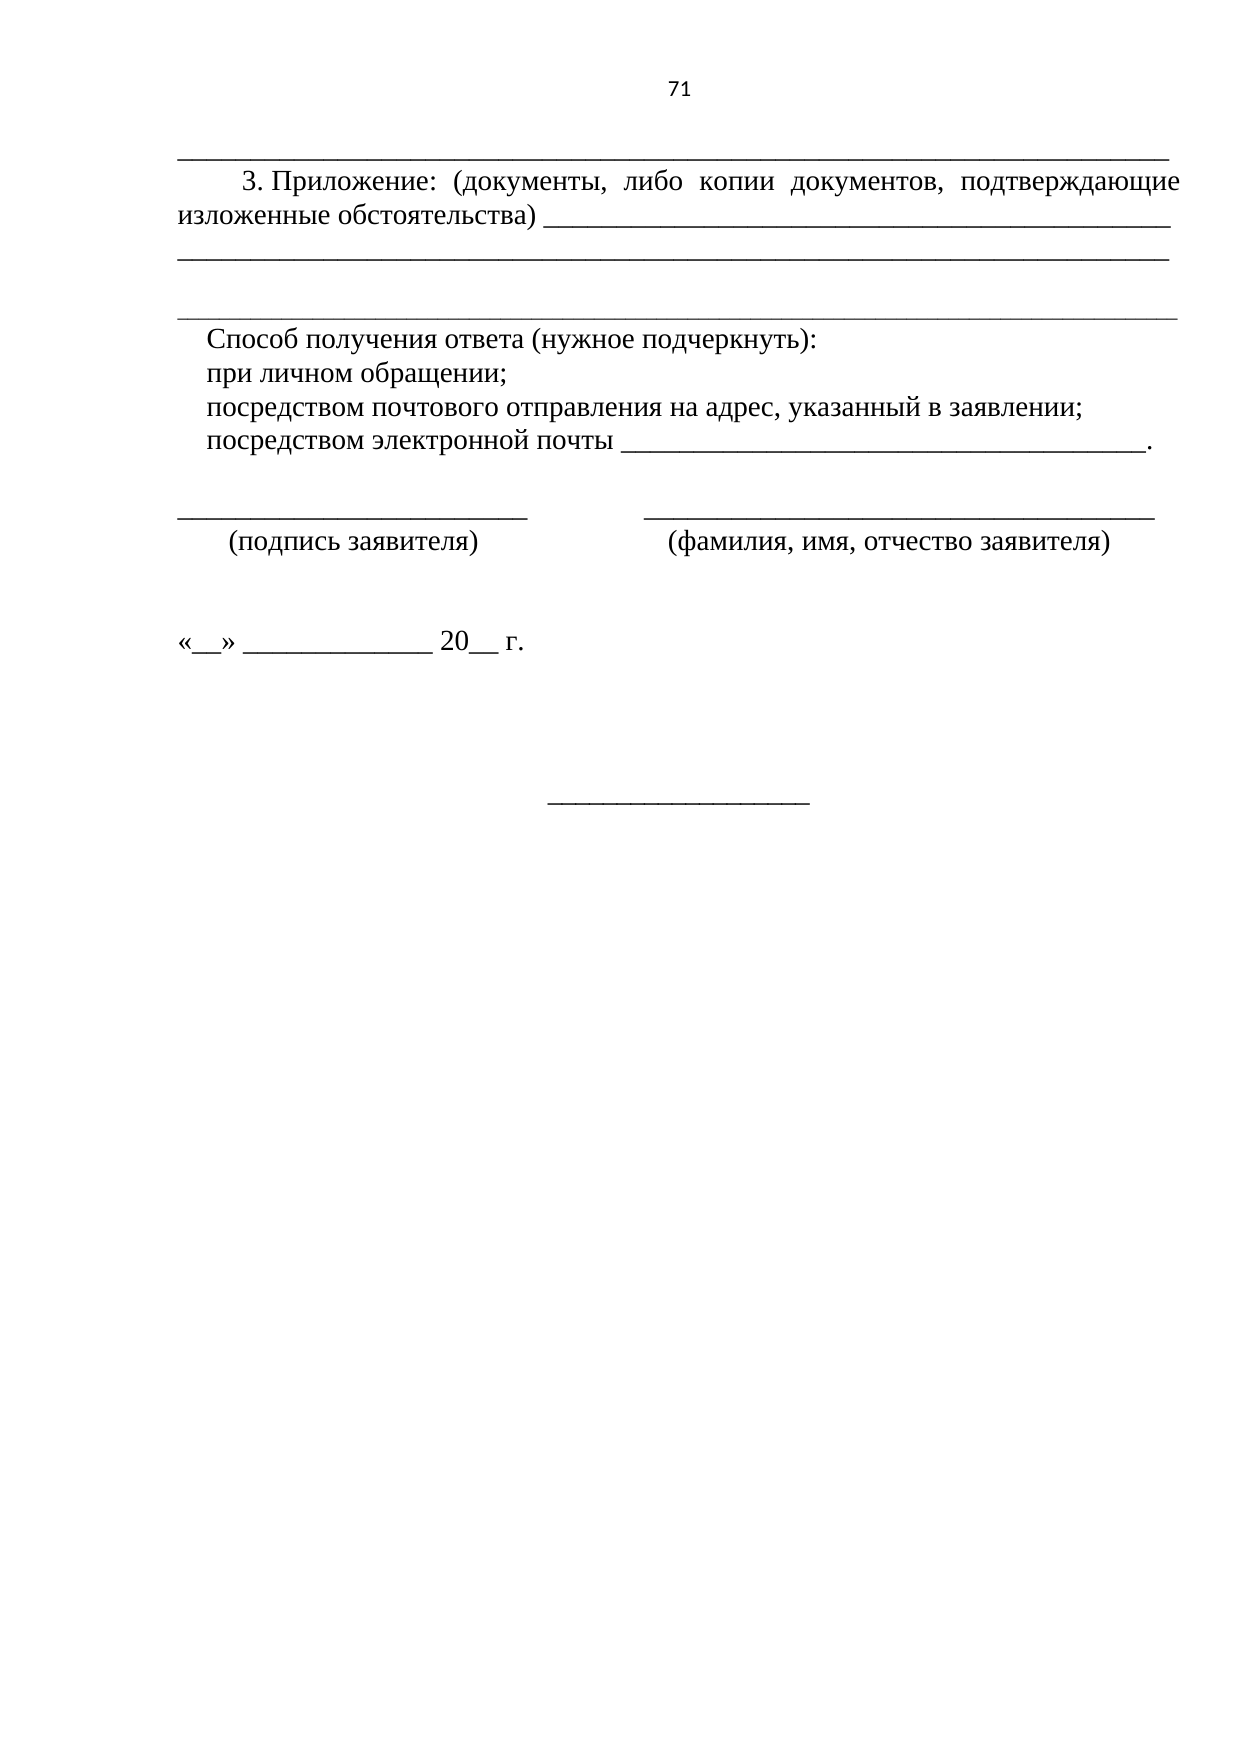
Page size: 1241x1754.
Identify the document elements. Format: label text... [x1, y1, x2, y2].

text посредством электронной почты ____________________________________. [177, 422, 1181, 456]
text ___________________ [177, 774, 1181, 808]
text (подпись заявителя) (фамилия, имя, отчество заявителя) [177, 523, 1181, 556]
text ____________________________________________________________________ [177, 231, 1181, 264]
text 3. Приложение: (документы, либо копии документов, подтверждающие изложенные обстоятельства) ___________________________________________ [177, 163, 1181, 231]
text Способ получения ответа (нужное подчеркнуть): [177, 322, 1181, 355]
text посредством почтового отправления на адрес, указанный в заявлении; [177, 389, 1181, 422]
text «__» _____________ 20__ г. [177, 623, 1181, 657]
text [177, 130, 1181, 163]
text ________________________ ___________________________________ [177, 489, 1181, 523]
text ________________________________________________________________________________________________ [177, 298, 1181, 322]
text при личном обращении; [177, 355, 1181, 389]
